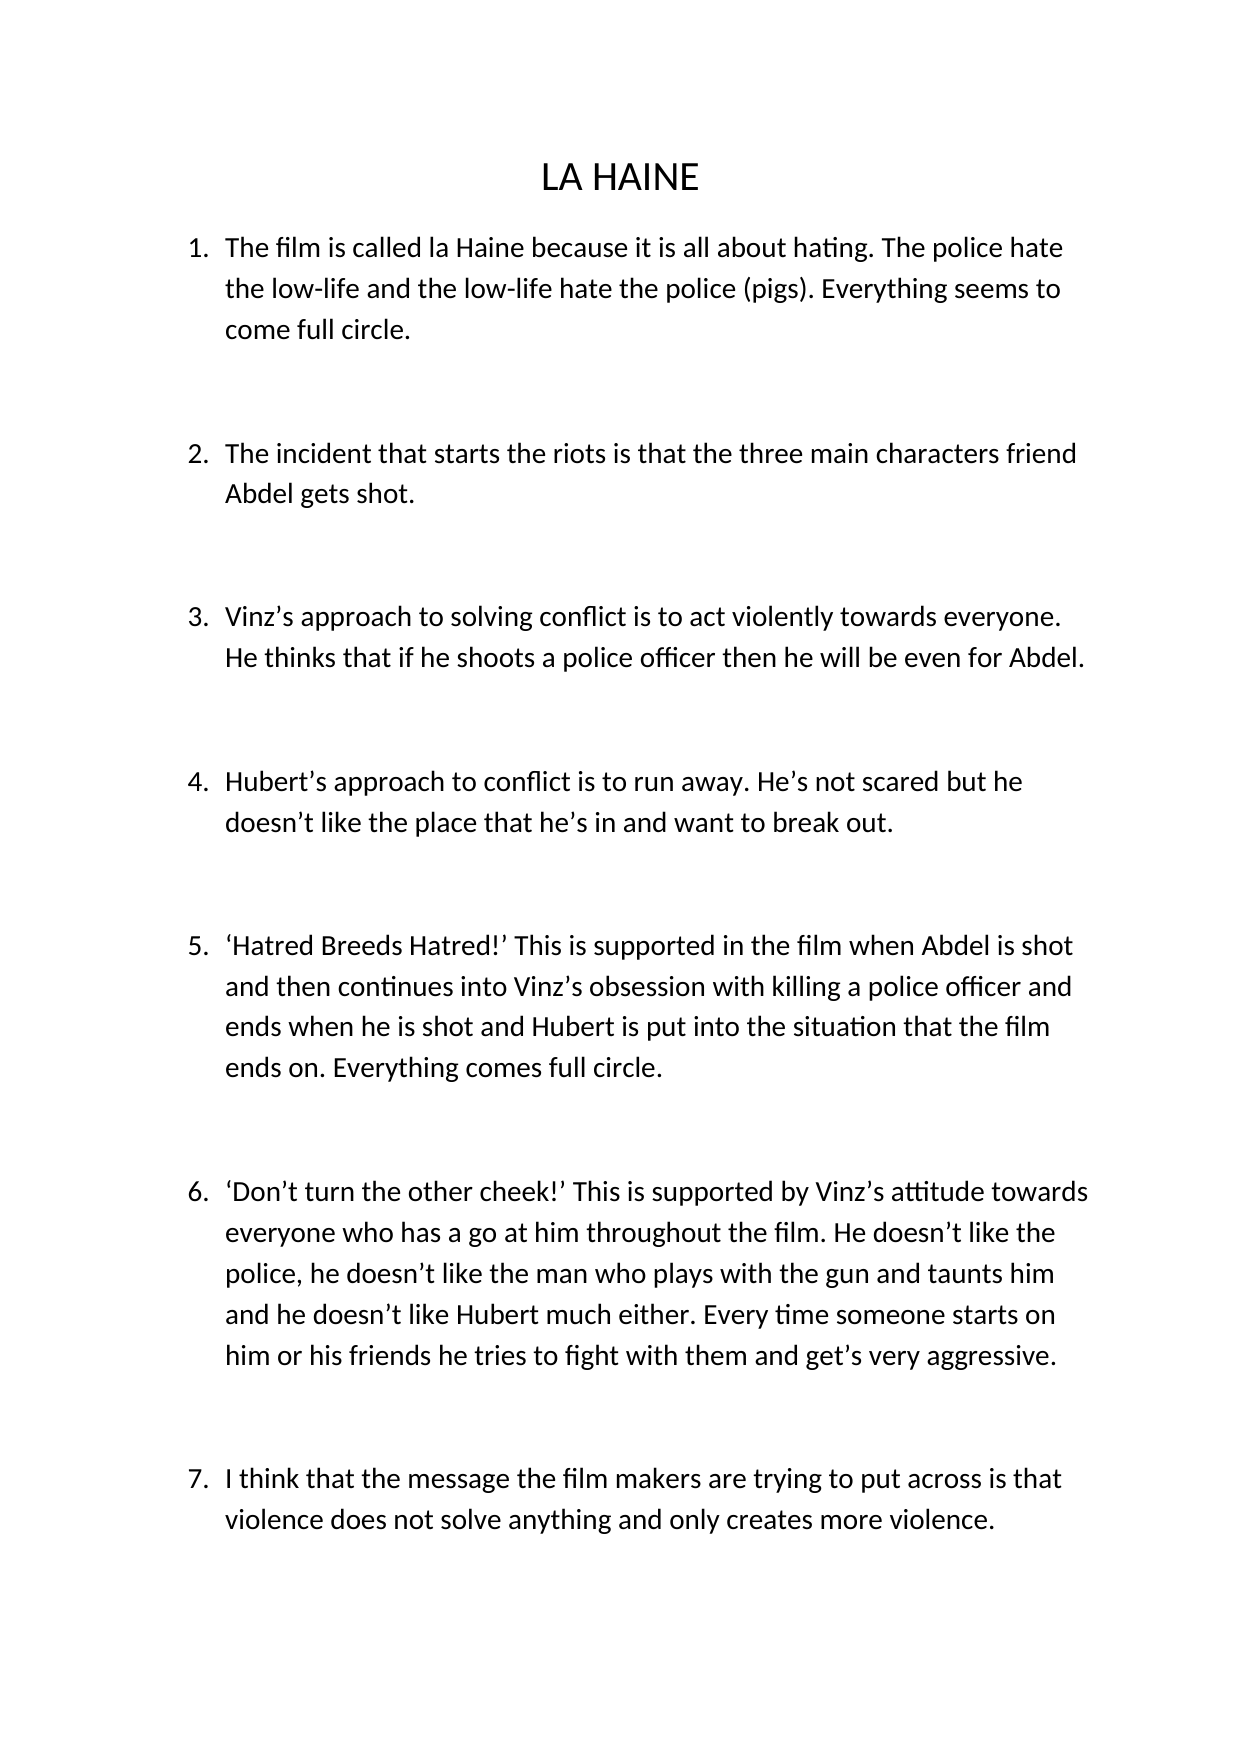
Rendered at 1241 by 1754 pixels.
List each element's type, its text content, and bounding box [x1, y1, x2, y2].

list ‘Don’t turn the other cheek!’ This is supported by Vinz’s attitude towards everyone who has a go at him throughout the film. He doesn’t like the police, he doesn’t like the man who plays with the gun and taunts him and he doesn’t like Hubert much either. Every time someone starts on him or his friends he tries to fight with them and get’s very aggressive. [187, 1173, 1090, 1372]
list I think that the message the film makers are trying to put across is that violence does not solve anything and only creates more violence. [187, 1460, 1090, 1537]
list Hubert’s approach to conflict is to run away. He’s not scared but he doesn’t like the place that he’s in and want to break out. [187, 763, 1090, 839]
list ‘Hatred Breeds Hatred!’ This is supported in the film when Abdel is shot and then continues into Vinz’s obsession with killing a police officer and ends when he is shot and Hubert is put into the situation that the film ends on. Everything comes full circle. [187, 927, 1090, 1085]
list Vinz’s approach to solving conflict is to act violently towards everyone. He thinks that if he shoots a police officer then he will be even for Abdel. [187, 598, 1090, 675]
list The incident that starts the riots is that the three main characters friend Abdel gets shot. [187, 435, 1090, 511]
text LA HAINE [150, 150, 1090, 201]
list The film is called la Haine because it is all about hating. The police hate the low-life and the low-life hate the police (pigs). Everything seems to come full circle. [187, 229, 1090, 347]
